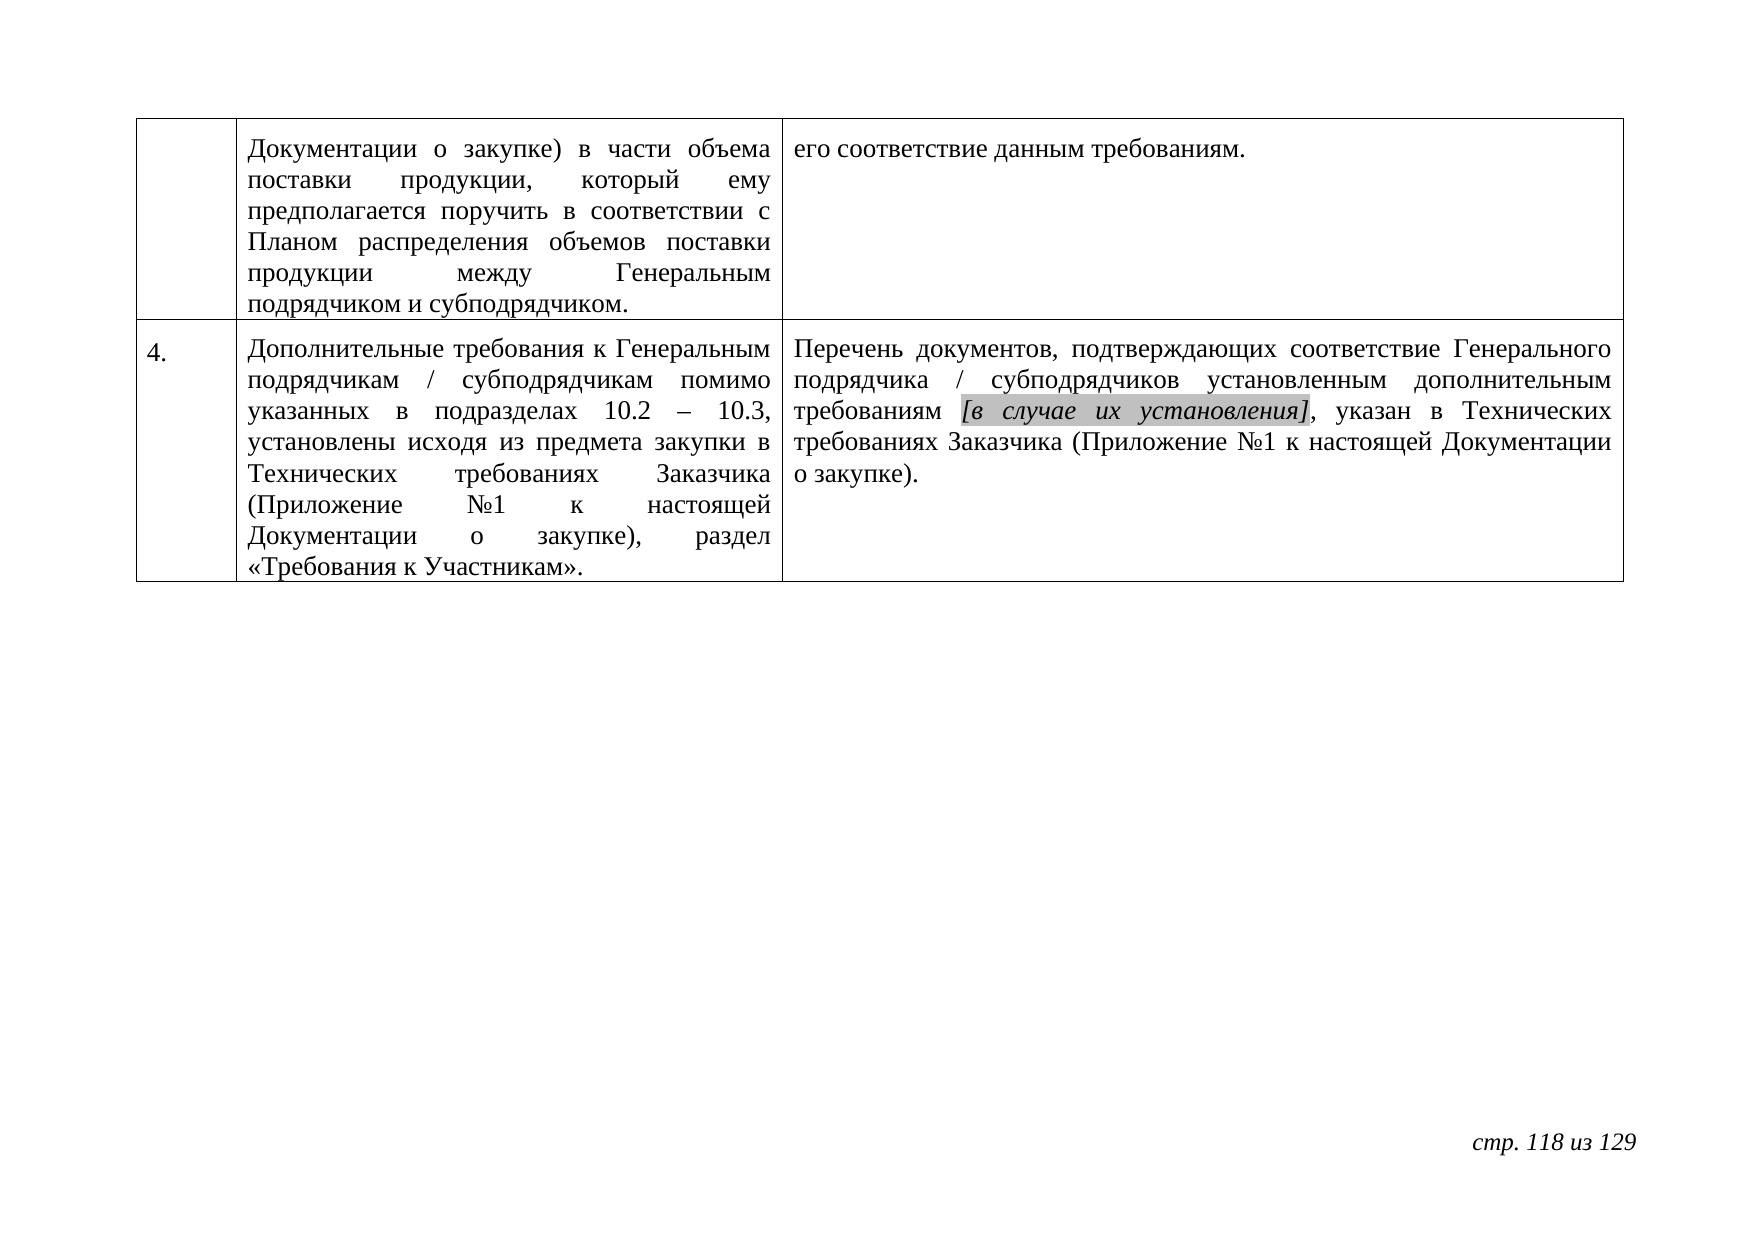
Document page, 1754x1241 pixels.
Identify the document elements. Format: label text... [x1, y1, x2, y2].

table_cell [237, 119, 782, 318]
table_cell [137, 119, 236, 318]
table_cell [137, 320, 236, 581]
table_cell Перечень документов, подтверждающих соответствие Генерального подрядчика / субподрядчиков установленным дополнительным требованиям [в случае их установления], указан в Технических требованиях Заказчика (Приложение №1 к настоящей Документации о закупке). [783, 320, 1623, 581]
table_cell Дополнительные требования к Генеральным подрядчикам / субподрядчикам помимо указанных в подразделах 10.2 – 10.3, установлены исходя из предмета закупки в Технических требованиях Заказчика (Приложение №1 к настоящей Документации о закупке), раздел «Требования к Участникам». [237, 320, 782, 581]
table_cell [783, 119, 1623, 318]
